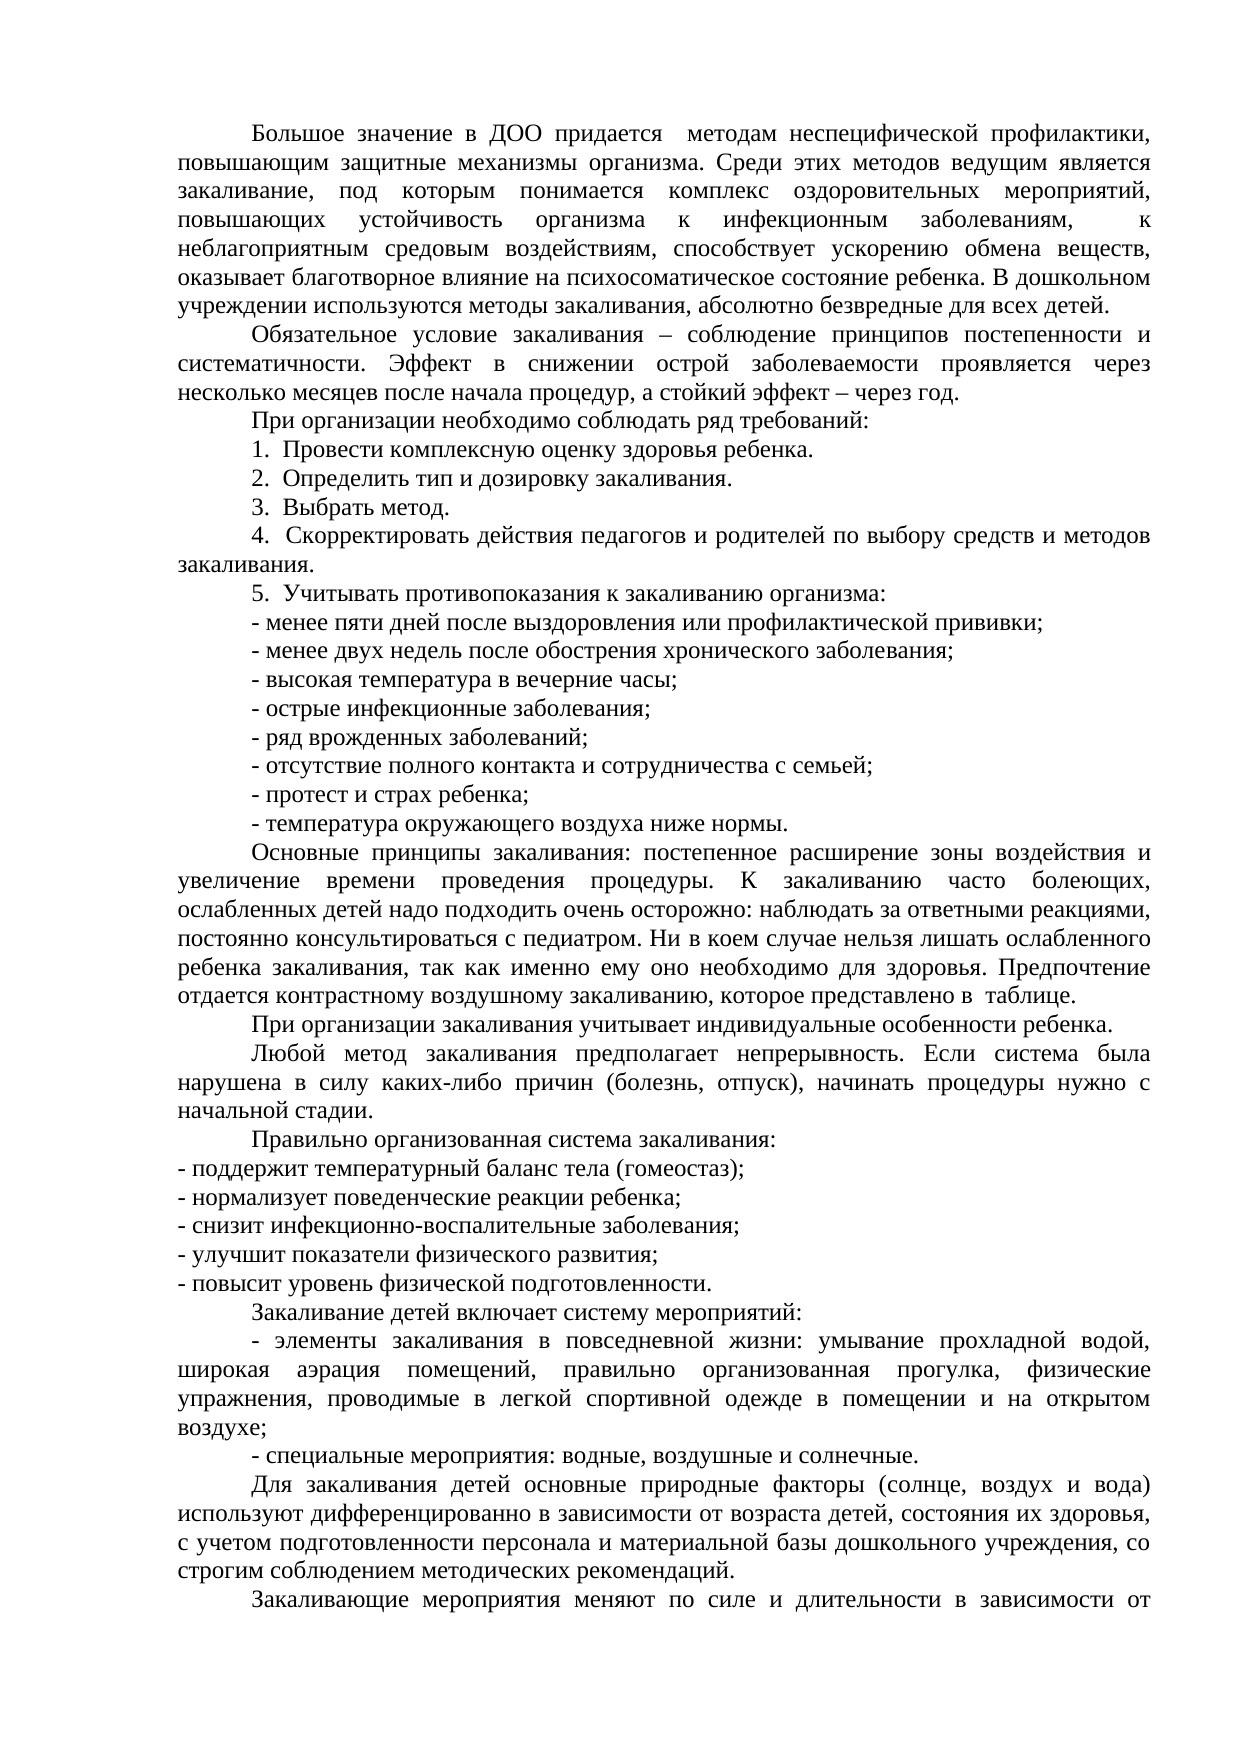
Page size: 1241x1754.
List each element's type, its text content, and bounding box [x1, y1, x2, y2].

text 3. Выбрать метод. [177, 492, 1152, 521]
text - отсутствие полного контакта и сотрудничества с семьей; [177, 751, 1152, 779]
text Основные принципы закаливания: постепенное расширение зоны воздействия и увеличение времени проведения процедуры. К закаливанию часто болеющих, ослабленных детей надо подходить очень осторожно: наблюдать за ответными реакциями, постоянно консультироваться с педиатром. Ни в коем случае нельзя лишать ослабленного ребенка закаливания, так как именно ему оно необходимо для здоровья. Предпочтение отдается контрастному воздушному закаливанию, которое представлено в таблице. [177, 837, 1152, 1009]
text - нормализует поведенческие реакции ребенка; [177, 1182, 1152, 1211]
text 5. Учитывать противопоказания к закаливанию организма: [177, 578, 1152, 607]
text Закаливание детей включает систему мероприятий: [177, 1297, 1152, 1326]
text - улучшит показатели физического развития; [177, 1239, 1152, 1268]
text - ряд врожденных заболеваний; [177, 722, 1152, 751]
text - повысит уровень физической подготовленности. [177, 1268, 1152, 1297]
text - элементы закаливания в повседневной жизни: умывание прохладной водой, широкая аэрация помещений, правильно организованная прогулка, физические упражнения, проводимые в легкой спортивной одежде в помещении и на открытом воздухе; [177, 1326, 1152, 1441]
text - поддержит температурный баланс тела (гомеостаз); [177, 1153, 1152, 1182]
text - менее пяти дней после выздоровления или профилактической прививки; [177, 607, 1152, 636]
text - острые инфекционные заболевания; [177, 693, 1152, 722]
text - снизит инфекционно-воспалительные заболевания; [177, 1211, 1152, 1239]
text - менее двух недель после обострения хронического заболевания; [177, 636, 1152, 664]
text Большое значение в ДОО придается методам неспецифической профилактики, повышающим защитные механизмы организма. Среди этих методов ведущим является закаливание, под которым понимается комплекс оздоровительных мероприятий, повышающих устойчивость организма к инфекционным заболеваниям, к неблагоприятным средовым воздействиям, способствует ускорению обмена веществ, оказывает благотворное влияние на психосоматическое состояние ребенка. В дошкольном учреждении используются методы закаливания, абсолютно безвредные для всех детей. [177, 118, 1152, 319]
text При организации закаливания учитывает индивидуальные особенности ребенка. [177, 1009, 1152, 1038]
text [177, 1584, 1152, 1613]
text 1. Провести комплексную оценку здоровья ребенка. [177, 434, 1152, 463]
text - температура окружающего воздуха ниже нормы. [177, 808, 1152, 837]
text - протест и страх ребенка; [177, 779, 1152, 808]
text - высокая температура в вечерние часы; [177, 664, 1152, 693]
text Любой метод закаливания предполагает непрерывность. Если система была нарушена в силу каких-либо причин (болезнь, отпуск), начинать процедуры нужно с начальной стадии. [177, 1038, 1152, 1124]
text - специальные мероприятия: водные, воздушные и солнечные. [177, 1441, 1152, 1469]
text При организации необходимо соблюдать ряд требований: [177, 406, 1152, 434]
text 2. Определить тип и дозировку закаливания. [177, 463, 1152, 492]
text Правильно организованная система закаливания: [177, 1124, 1152, 1153]
text 4. Скорректировать действия педагогов и родителей по выбору средств и методов закаливания. [177, 521, 1152, 578]
text Для закаливания детей основные природные факторы (солнце, воздух и вода) используют дифференцированно в зависимости от возраста детей, состояния их здоровья, с учетом подготовленности персонала и материальной базы дошкольного учреждения, со строгим соблюдением методических рекомендаций. [177, 1469, 1152, 1584]
text Обязательное условие закаливания – соблюдение принципов постепенности и систематичности. Эффект в снижении острой заболеваемости проявляется через несколько месяцев после начала процедур, а стойкий эффект – через год. [177, 319, 1152, 406]
